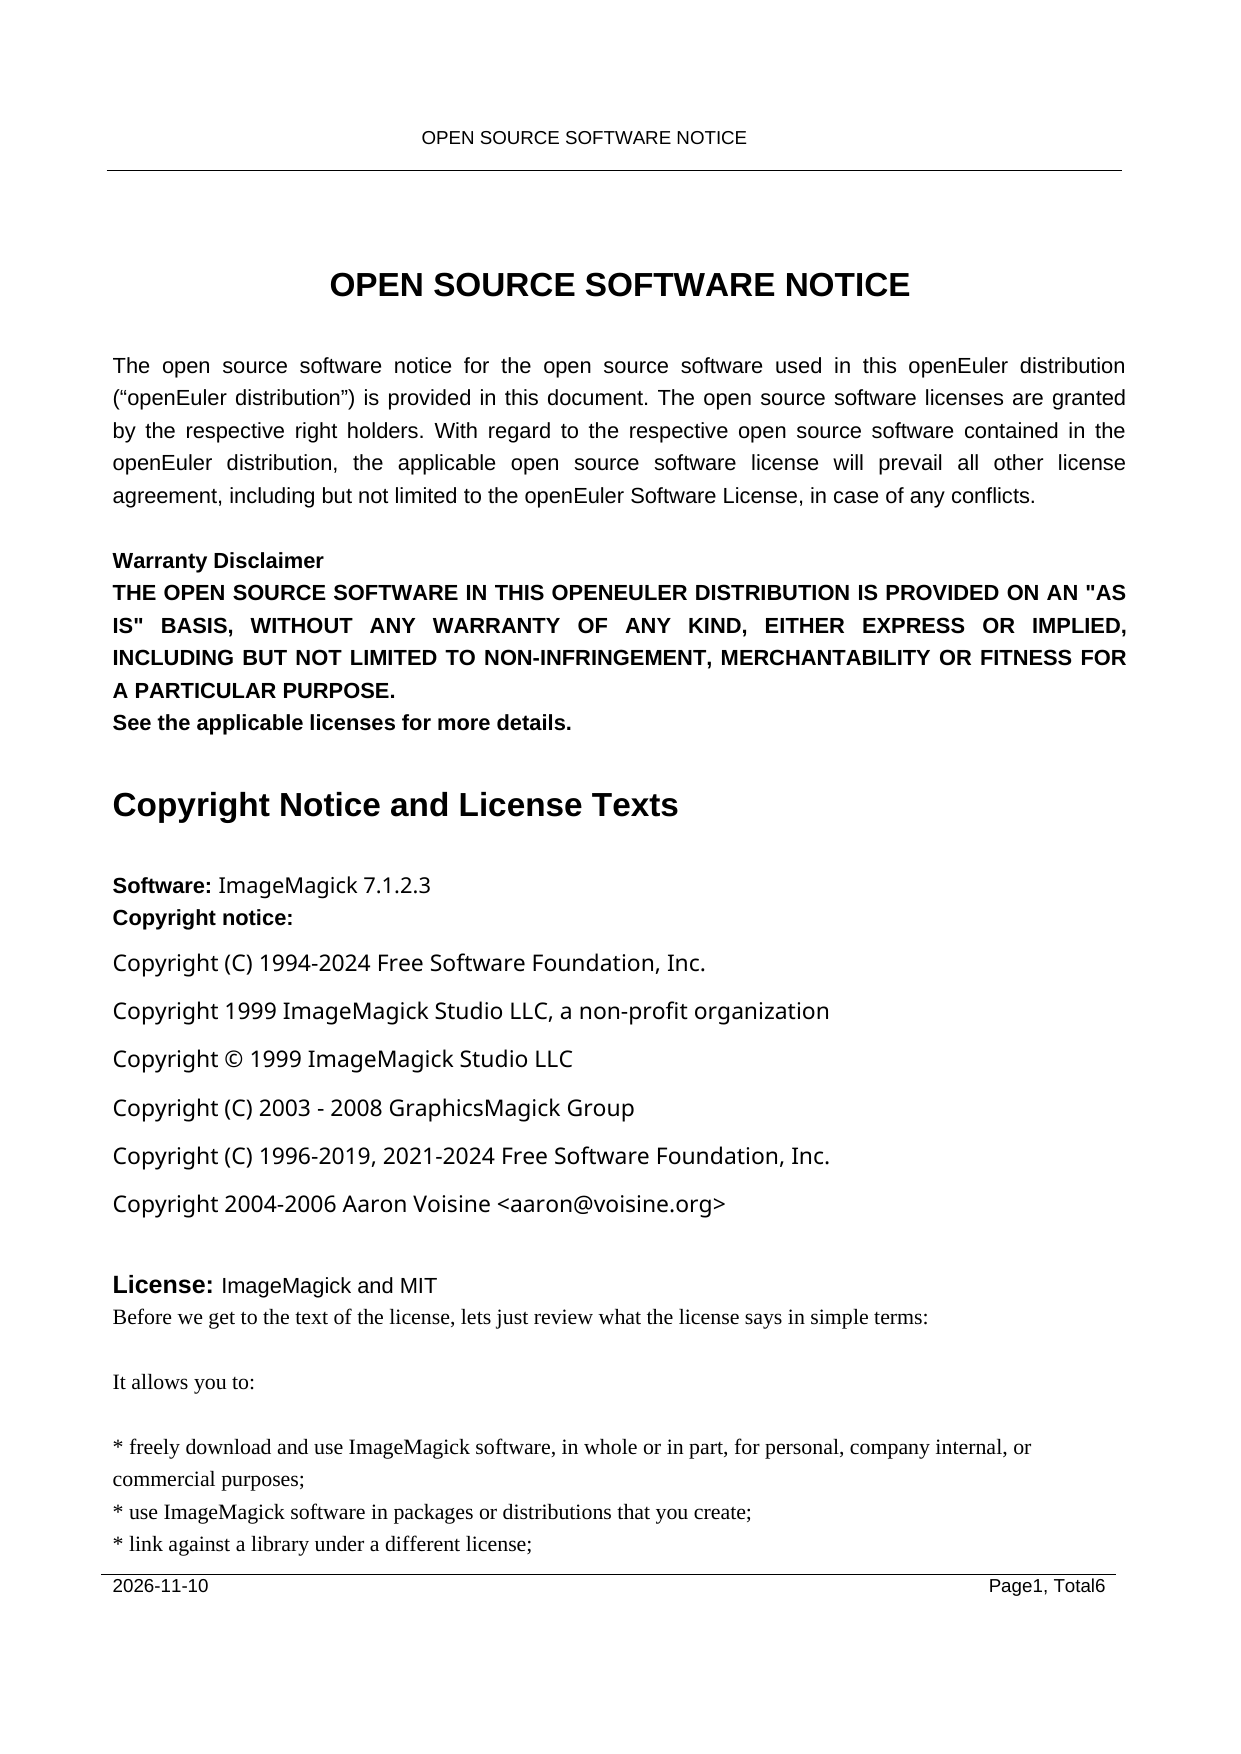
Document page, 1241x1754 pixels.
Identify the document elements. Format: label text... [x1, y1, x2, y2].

text * link against a library under a different license; [112, 1528, 1128, 1560]
text License: ImageMagick and MIT [112, 1268, 1128, 1300]
text Copyright (C) 1994-2024 Free Software Foundation, Inc. [112, 947, 1128, 979]
text * freely download and use ImageMagick software, in whole or in part, for personal, company internal, or commercial purposes; [112, 1430, 1128, 1495]
text Copyright notice: [112, 901, 1128, 934]
text THE OPEN SOURCE SOFTWARE IN THIS OPENEULER DISTRIBUTION IS PROVIDED ON AN "AS IS" BASIS, WITHOUT ANY WARRANTY OF ANY KIND, EITHER EXPRESS OR IMPLIED, INCLUDING BUT NOT LIMITED TO NON-INFRINGEMENT, MERCHANTABILITY OR FITNESS FOR A PARTICULAR PURPOSE. See the applicable licenses for more details. [112, 576, 1128, 739]
text Before we get to the text of the license, lets just review what the license says in simple terms: [112, 1300, 1128, 1333]
text Copyright (C) 2003 - 2008 GraphicsMagick Group [112, 1091, 1128, 1123]
text Copyright (C) 1996-2019, 2021-2024 Free Software Foundation, Inc. [112, 1139, 1128, 1172]
text * use ImageMagick software in packages or distributions that you create; [112, 1495, 1128, 1528]
text It allows you to: [112, 1365, 1128, 1398]
text Copyright Notice and License Texts [112, 771, 1128, 836]
text Copyright 1999 ImageMagick Studio LLC, a non-profit organization [112, 995, 1128, 1027]
text The open source software notice for the open source software used in this openEuler distribution (“openEuler distribution”) is provided in this document. The open source software licenses are granted by the respective right holders. With regard to the respective open source software contained in the openEuler distribution, the applicable open source software license will prevail all other license agreement, including but not limited to the openEuler Software License, in case of any conflicts. [112, 349, 1128, 511]
text Copyright © 1999 ImageMagick Studio LLC [112, 1043, 1128, 1075]
text OPEN SOURCE SOFTWARE NOTICE [112, 251, 1128, 316]
text Copyright 2004-2006 Aaron Voisine <aaron@voisine.org> [112, 1187, 1128, 1220]
text Warranty Disclaimer [112, 544, 1128, 576]
title Software: ImageMagick 7.1.2.3 [112, 869, 1128, 901]
